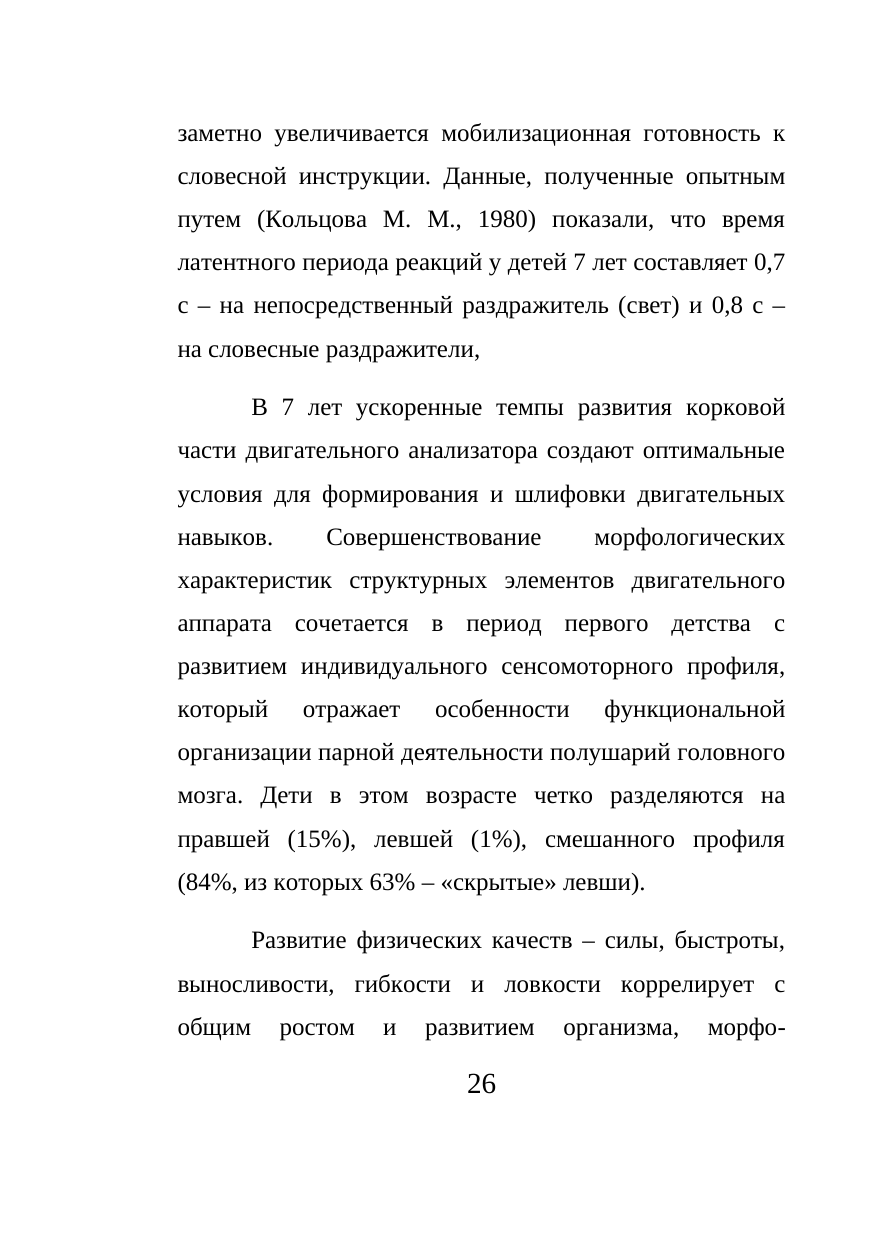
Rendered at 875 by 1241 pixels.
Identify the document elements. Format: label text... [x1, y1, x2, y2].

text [177, 118, 786, 362]
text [177, 926, 786, 1041]
text В 7 лет ускоренные темпы развития корковой части двигательного анализатора создают оптимальные условия для формирования и шлифовки двигательных навыков. Совершенствование морфологических характеристик структурных элементов двигательного аппарата сочетается в период первого детства с развитием индивидуального сенсомоторного профиля, который отражает особенности функциональной организации парной деятельности полушарий головного мозга. Дети в этом возрасте четко разделяются на правшей (15%), левшей (1%), смешанного профиля (84%, из которых 63% – «скрытые» левши). [177, 392, 786, 896]
